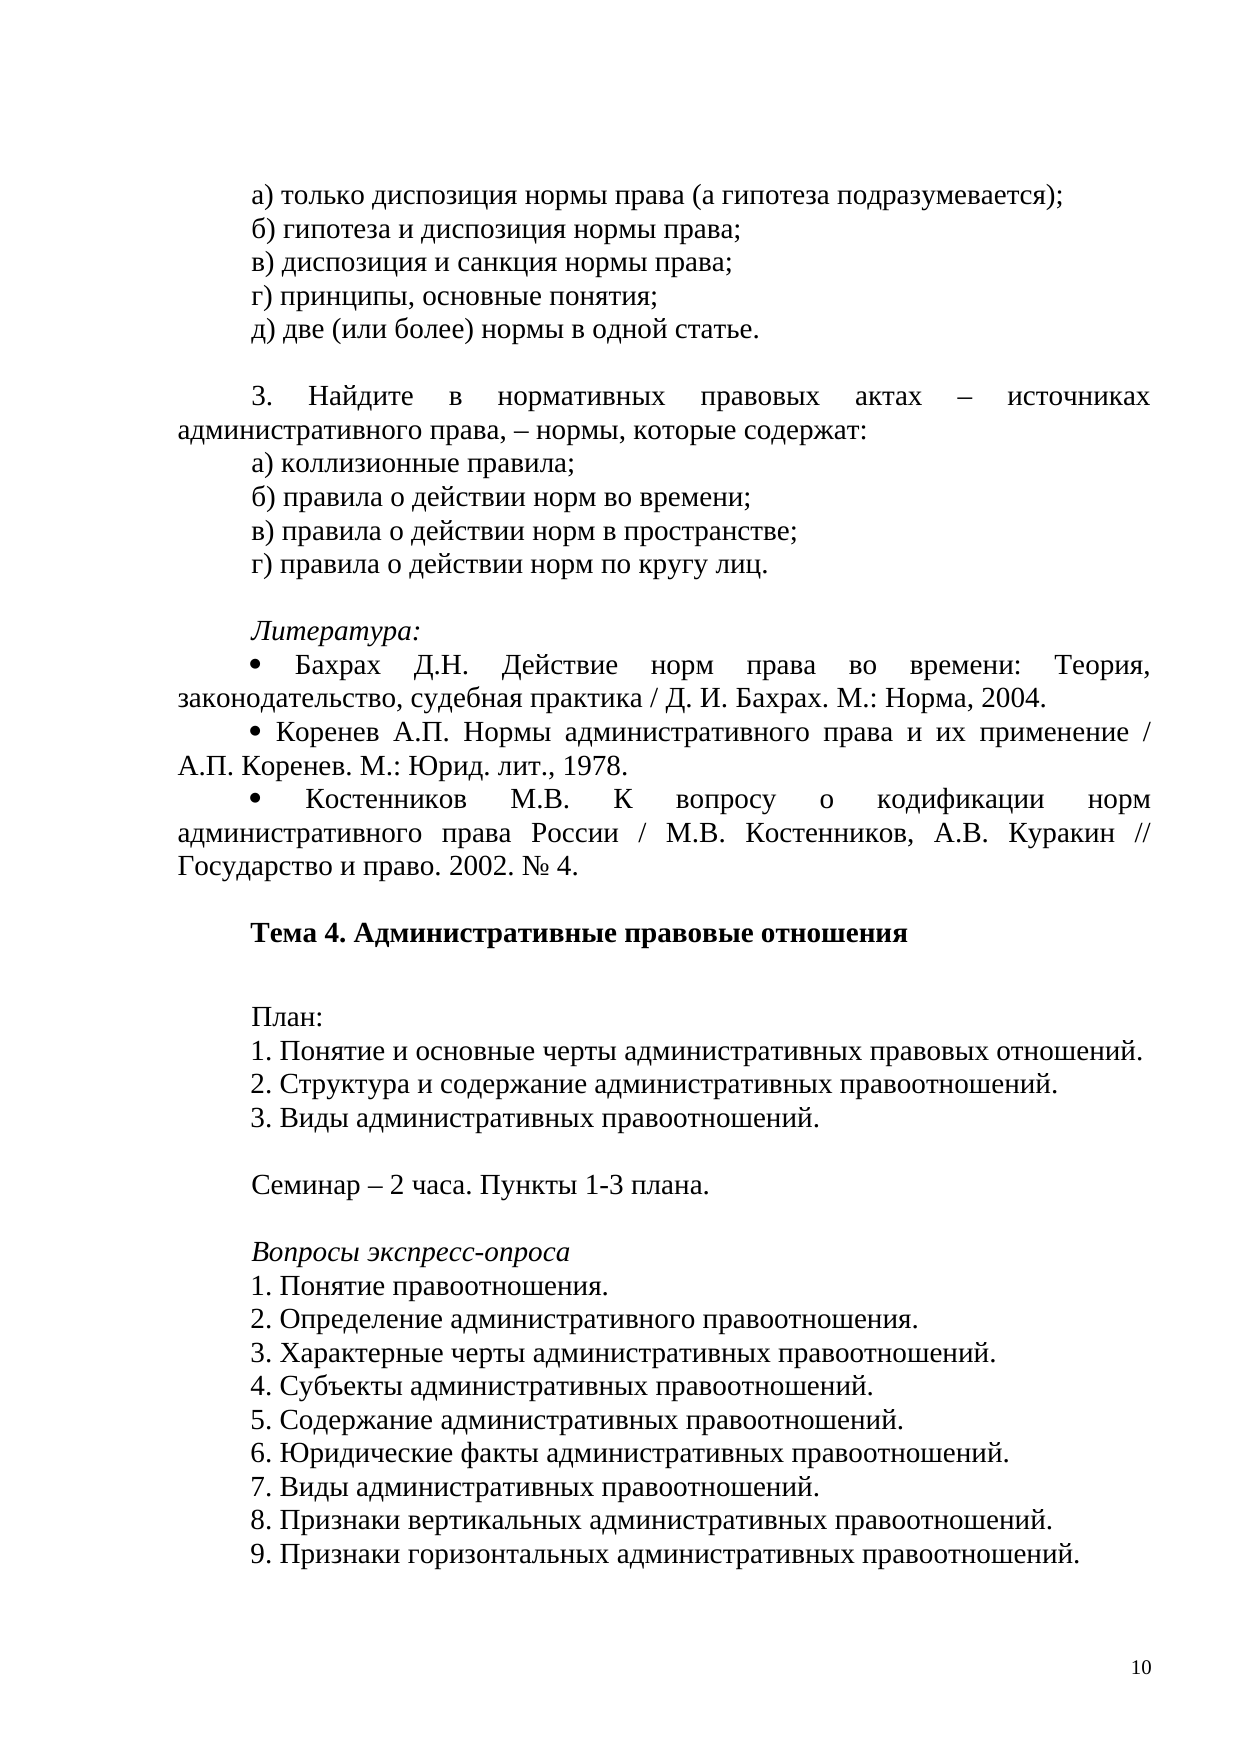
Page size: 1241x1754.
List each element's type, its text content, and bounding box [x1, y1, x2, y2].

text 2. Структура и содержание административных правоотношений. [177, 1066, 1152, 1100]
text 6. Юридические факты административных правоотношений. [177, 1435, 1152, 1469]
text г) принципы, основные понятия; [177, 278, 1152, 311]
text Литература: [177, 613, 1152, 647]
text План: [177, 999, 1152, 1033]
text 1. Понятие правоотношения. [177, 1268, 1152, 1301]
text г) правила о действии норм по кругу лиц. [177, 546, 1152, 580]
text а) коллизионные правила; [177, 446, 1152, 479]
text 1. Понятие и основные черты административных правовых отношений. [177, 1033, 1152, 1066]
text 5. Содержание административных правоотношений. [177, 1402, 1152, 1435]
text б) гипотеза и диспозиция нормы права; [177, 211, 1152, 244]
text 2. Определение административного правоотношения. [177, 1301, 1152, 1335]
text б) правила о действии норм во времени; [177, 479, 1152, 513]
text Коренев А.П. Нормы административного права и их применение / А.П. Коренев. М.: Юрид. лит., 1978. [177, 714, 1152, 781]
text в) правила о действии норм в пространстве; [177, 513, 1152, 546]
text 3. Виды административных правоотношений. [177, 1100, 1152, 1133]
text 9. Признаки горизонтальных административных правоотношений. [177, 1536, 1152, 1569]
text 7. Виды административных правоотношений. [177, 1469, 1152, 1502]
text 3. Характерные черты административных правоотношений. [177, 1335, 1152, 1368]
subtitle Тема 4. Административные правовые отношения [177, 915, 1152, 949]
text Семинар – 2 часа. Пункты 1-3 плана. [177, 1167, 1152, 1201]
text д) две (или более) нормы в одной статье. [177, 311, 1152, 345]
text Бахрах Д.Н. Действие норм права во времени: Теория, законодательство, судебная практика / Д. И. Бахрах. М.: Норма, 2004. [177, 647, 1152, 714]
text Костенников М.В. К вопросу о кодификации норм административного права России / М.В. Костенников, А.В. Куракин // Государство и право. 2002. № 4. [177, 781, 1152, 882]
text 4. Субъекты административных правоотношений. [177, 1368, 1152, 1402]
text в) диспозиция и санкция нормы права; [177, 244, 1152, 278]
text 3. Найдите в нормативных правовых актах – источниках административного права, – нормы, которые содержат: [177, 378, 1152, 446]
text Вопросы экспресс-опроса [177, 1234, 1152, 1268]
text а) только диспозиция нормы права (а гипотеза подразумевается); [177, 177, 1152, 211]
text 8. Признаки вертикальных административных правоотношений. [177, 1502, 1152, 1536]
